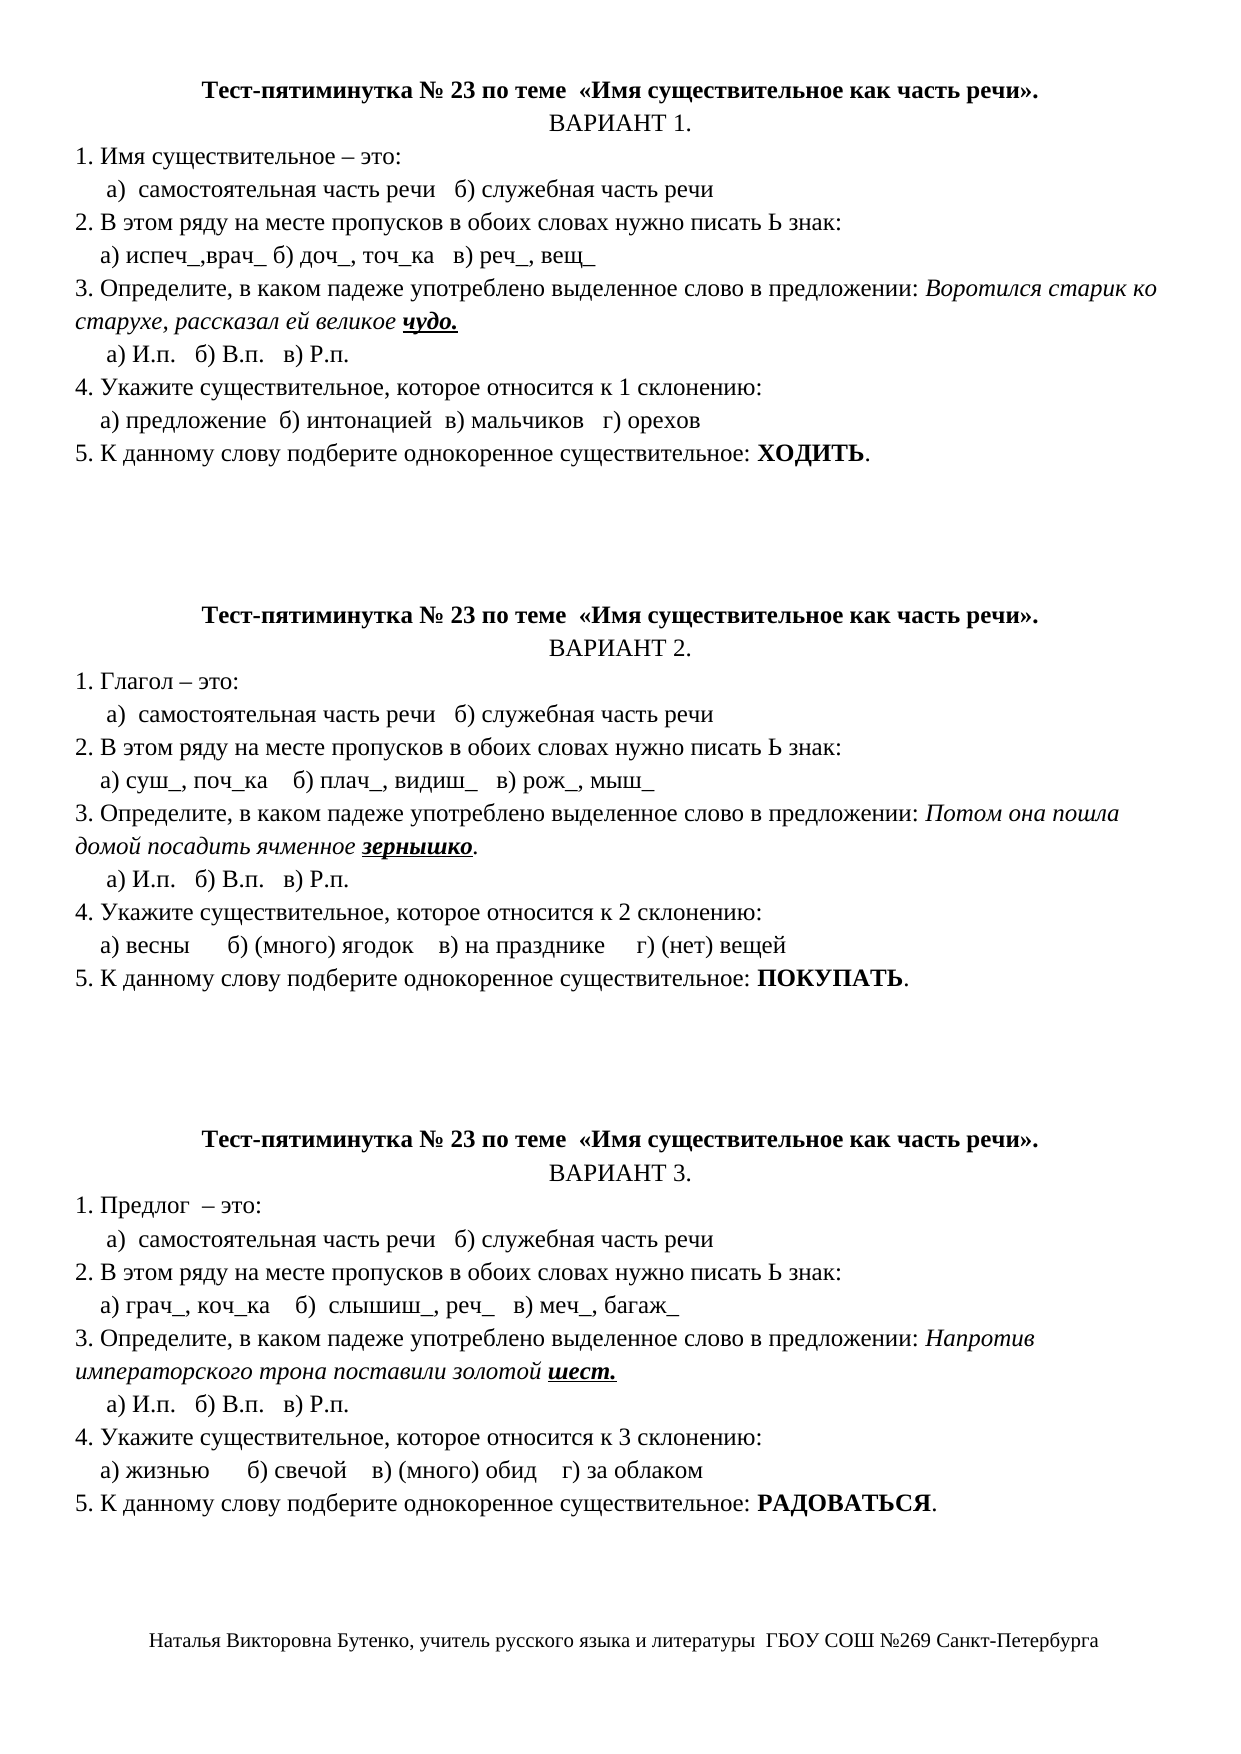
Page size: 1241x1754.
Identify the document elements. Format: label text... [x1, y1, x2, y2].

text 5. К данному слову подберите однокоренное существительное: РАДОВАТЬСЯ. [75, 1488, 1165, 1517]
text 1. Имя существительное – это: [75, 141, 1165, 170]
text 2. В этом ряду на месте пропусков в обоих словах нужно писать Ь знак: [75, 732, 1165, 761]
text 4. Укажите существительное, которое относится к 3 склонению: [75, 1422, 1165, 1451]
text а) И.п. б) В.п. в) Р.п. [75, 1389, 1165, 1417]
text а) суш_, поч_ка б) плач_, видиш_ в) рож_, мыш_ [75, 765, 1165, 794]
text а) самостоятельная часть речи б) служебная часть речи [75, 1224, 1165, 1252]
text а) самостоятельная часть речи б) служебная часть речи [75, 699, 1165, 728]
text 2. В этом ряду на месте пропусков в обоих словах нужно писать Ь знак: [75, 1257, 1165, 1285]
text Тест-пятиминутка № 23 по теме «Имя существительное как часть речи». [75, 1124, 1165, 1153]
text а) И.п. б) В.п. в) Р.п. [75, 339, 1165, 368]
text а) И.п. б) В.п. в) Р.п. [75, 864, 1165, 893]
text 4. Укажите существительное, которое относится к 1 склонению: [75, 372, 1165, 401]
text ВАРИАНТ 2. [75, 633, 1165, 662]
text 5. К данному слову подберите однокоренное существительное: ХОДИТЬ. [75, 438, 1165, 467]
text Тест-пятиминутка № 23 по теме «Имя существительное как часть речи». [75, 75, 1165, 104]
text Тест-пятиминутка № 23 по теме «Имя существительное как часть речи». [75, 600, 1165, 628]
text 1. Предлог – это: [75, 1191, 1165, 1219]
text а) испеч_,врач_ б) доч_, точ_ка в) реч_, вещ_ [75, 240, 1165, 269]
text 3. Определите, в каком падеже употреблено выделенное слово в предложении: Потом она пошла домой посадить ячменное зернышко. [75, 798, 1165, 860]
text 3. Определите, в каком падеже употреблено выделенное слово в предложении: Воротился старик ко старухе, рассказал ей великое чудо. [75, 273, 1165, 335]
text а) предложение б) интонацией в) мальчиков г) орехов [75, 405, 1165, 434]
text 3. Определите, в каком падеже употреблено выделенное слово в предложении: Напротив императорского трона поставили золотой шест. [75, 1323, 1165, 1384]
text а) грач_, коч_ка б) слышиш_, реч_ в) меч_, багаж_ [75, 1290, 1165, 1318]
text а) жизнью б) свечой в) (много) обид г) за облаком [75, 1455, 1165, 1483]
text 2. В этом ряду на месте пропусков в обоих словах нужно писать Ь знак: [75, 207, 1165, 236]
text 1. Глагол – это: [75, 666, 1165, 694]
text ВАРИАНТ 3. [75, 1158, 1165, 1186]
text а) весны б) (много) ягодок в) на празднике г) (нет) вещей [75, 930, 1165, 959]
text а) самостоятельная часть речи б) служебная часть речи [75, 174, 1165, 203]
text 4. Укажите существительное, которое относится к 2 склонению: [75, 897, 1165, 926]
text ВАРИАНТ 1. [75, 108, 1165, 137]
text 5. К данному слову подберите однокоренное существительное: ПОКУПАТЬ. [75, 963, 1165, 992]
